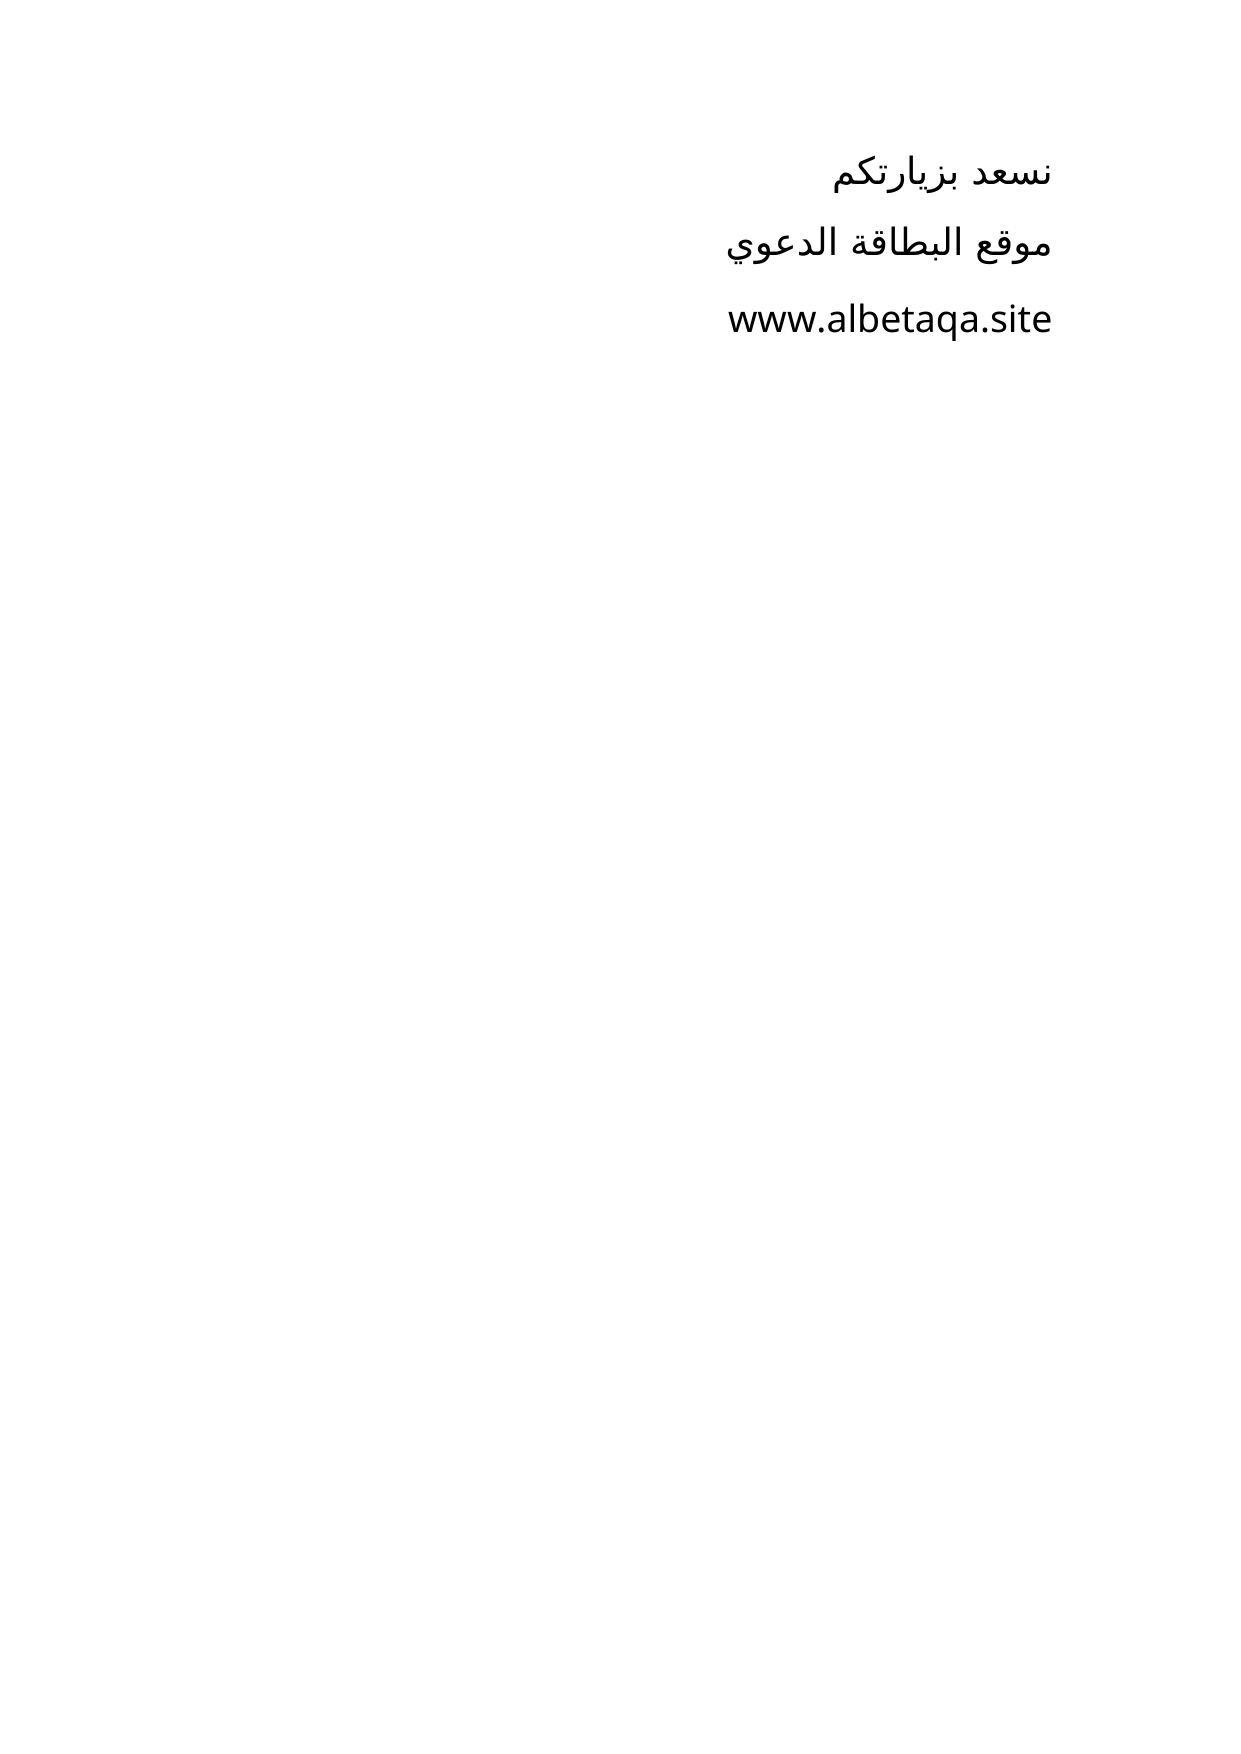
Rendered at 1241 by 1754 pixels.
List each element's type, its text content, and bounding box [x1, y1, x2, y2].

text موقع البطاقة الدعوي [187, 221, 1053, 264]
text نسعد بزيارتكم [187, 150, 1053, 194]
text www.albetaqa.site [187, 292, 1053, 343]
